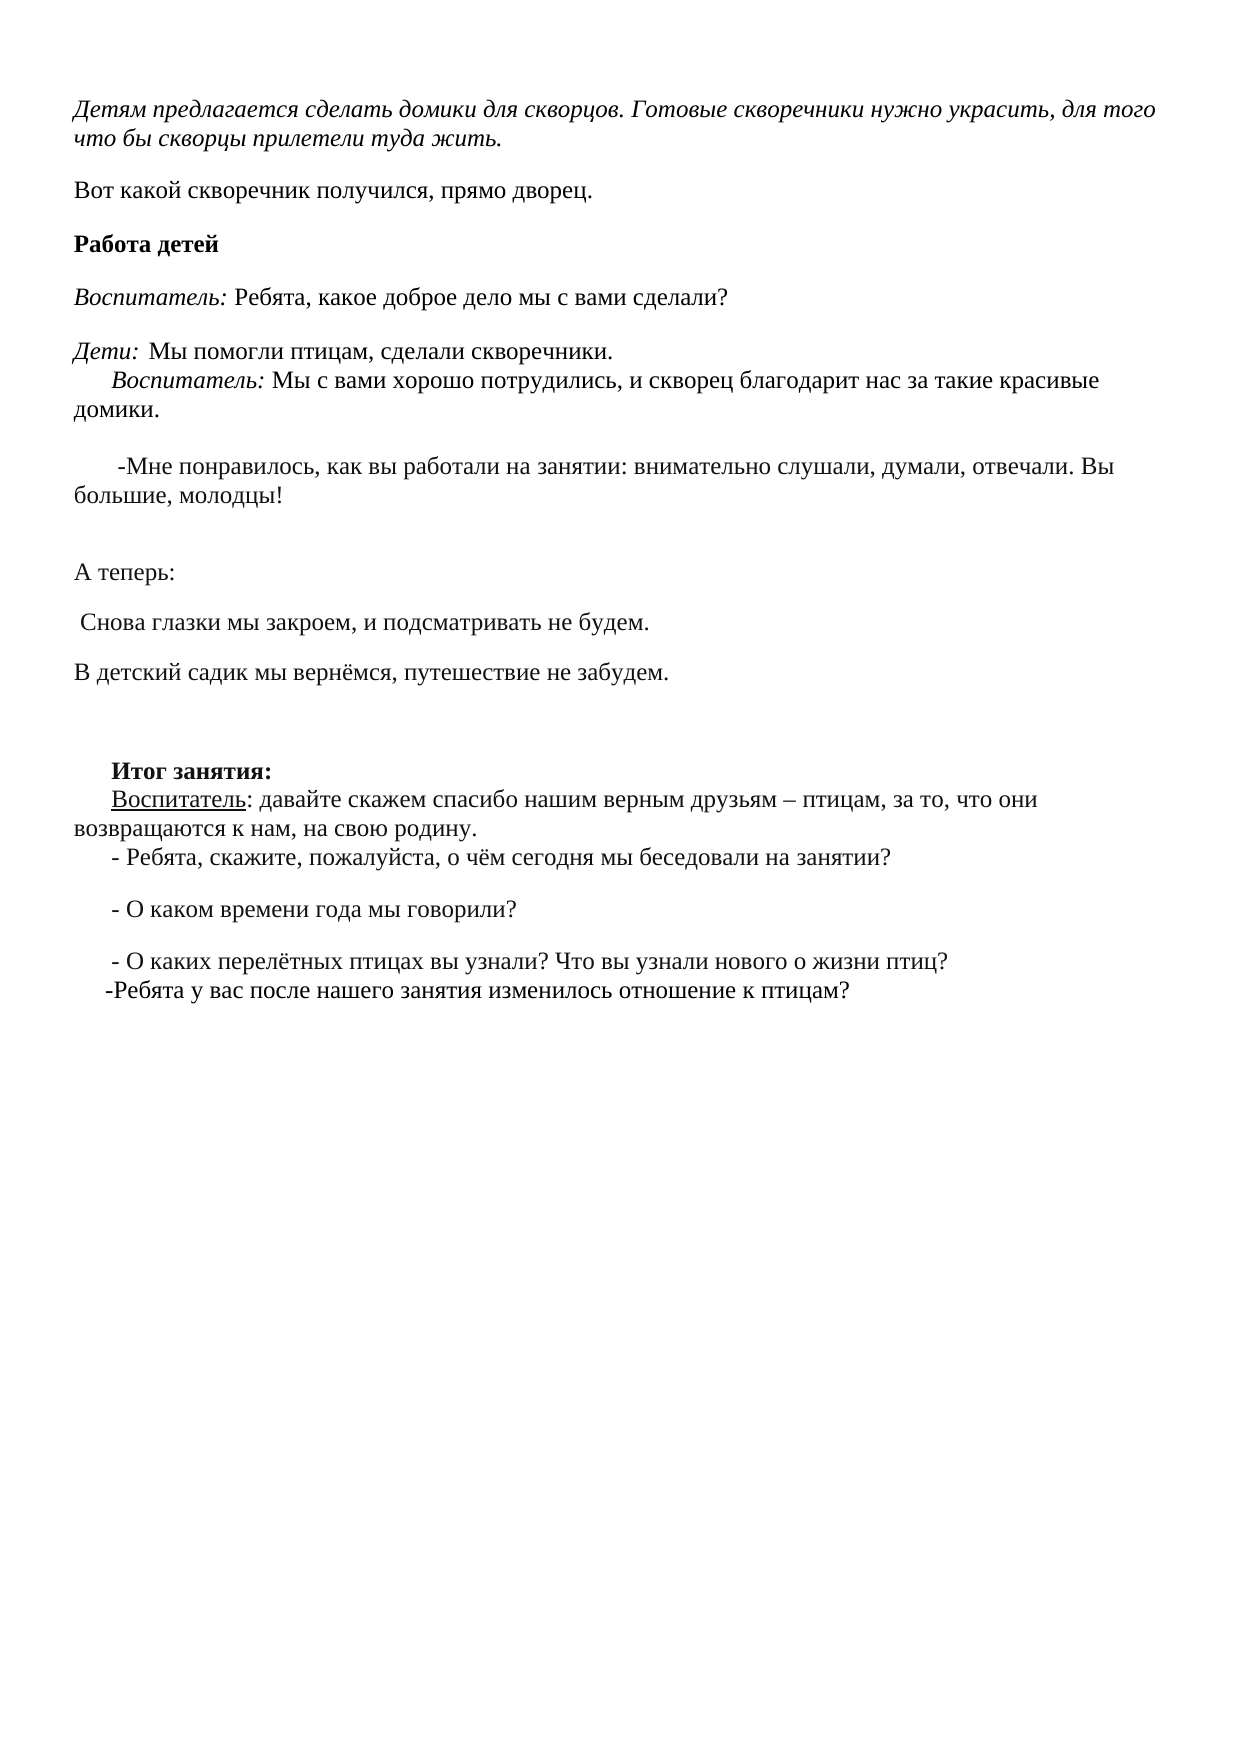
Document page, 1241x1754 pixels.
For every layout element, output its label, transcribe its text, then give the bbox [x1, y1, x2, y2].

text Вот какой скворечник получился, прямо дворец. [74, 175, 1167, 204]
text Работа детей [74, 229, 1167, 257]
text Снова глазки мы закроем, и подсматривать не будем. [74, 607, 1167, 636]
text В детский садик мы вернёмся, путешествие не забудем. [74, 657, 1167, 685]
text Итог занятия: [74, 756, 1167, 784]
text -Ребята у вас после нашего занятия изменилось отношение к птицам? [74, 975, 1167, 1004]
text Воспитатель: Мы с вами хорошо потрудились, и скворец благодарит нас за такие красивые домики. [74, 365, 1167, 422]
text А теперь: [74, 557, 1167, 586]
text - О каком времени года мы говорили? [74, 894, 1167, 923]
text Воспитатель: Ребята, какое доброе дело мы с вами сделали? [74, 282, 1167, 311]
text Детям предлагается сделать домики для скворцов. Готовые скворечники нужно украсить, для того что бы скворцы прилетели туда жить. [74, 94, 1167, 151]
text - Ребята, скажите, пожалуйста, о чём сегодня мы беседовали на занятии? [74, 842, 1167, 871]
text Дети: Мы помогли птицам, сделали скворечники. [74, 336, 1167, 365]
text Воспитатель: давайте скажем спасибо нашим верным друзьям – птицам, за то, что они возвращаются к нам, на свою родину. [74, 784, 1167, 842]
text - О каких перелётных птицах вы узнали? Что вы узнали нового о жизни птиц? [74, 946, 1167, 975]
text -Мне понравилось, как вы работали на занятии: внимательно слушали, думали, отвечали. Вы большие, молодцы! [74, 451, 1167, 509]
